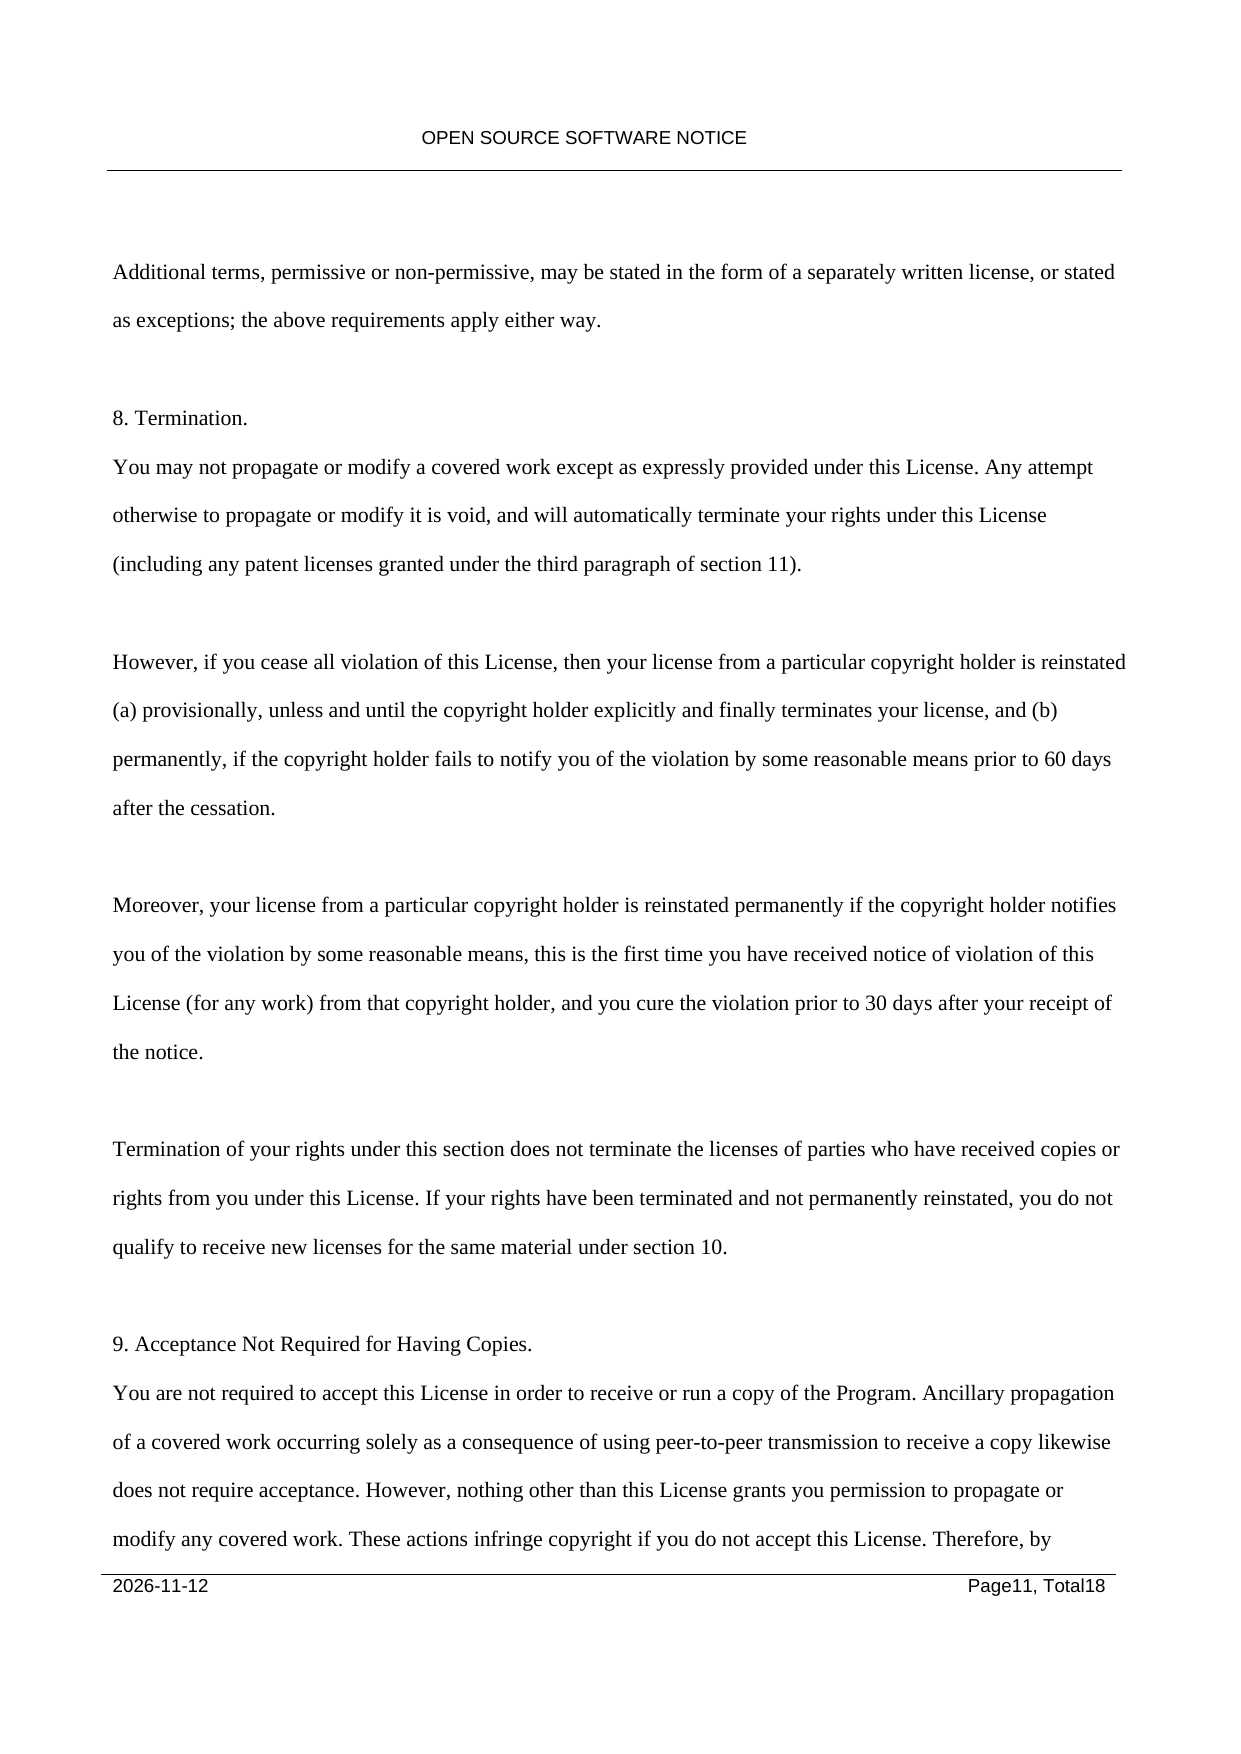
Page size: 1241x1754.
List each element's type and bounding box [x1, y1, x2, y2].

text [112, 206, 1128, 1555]
